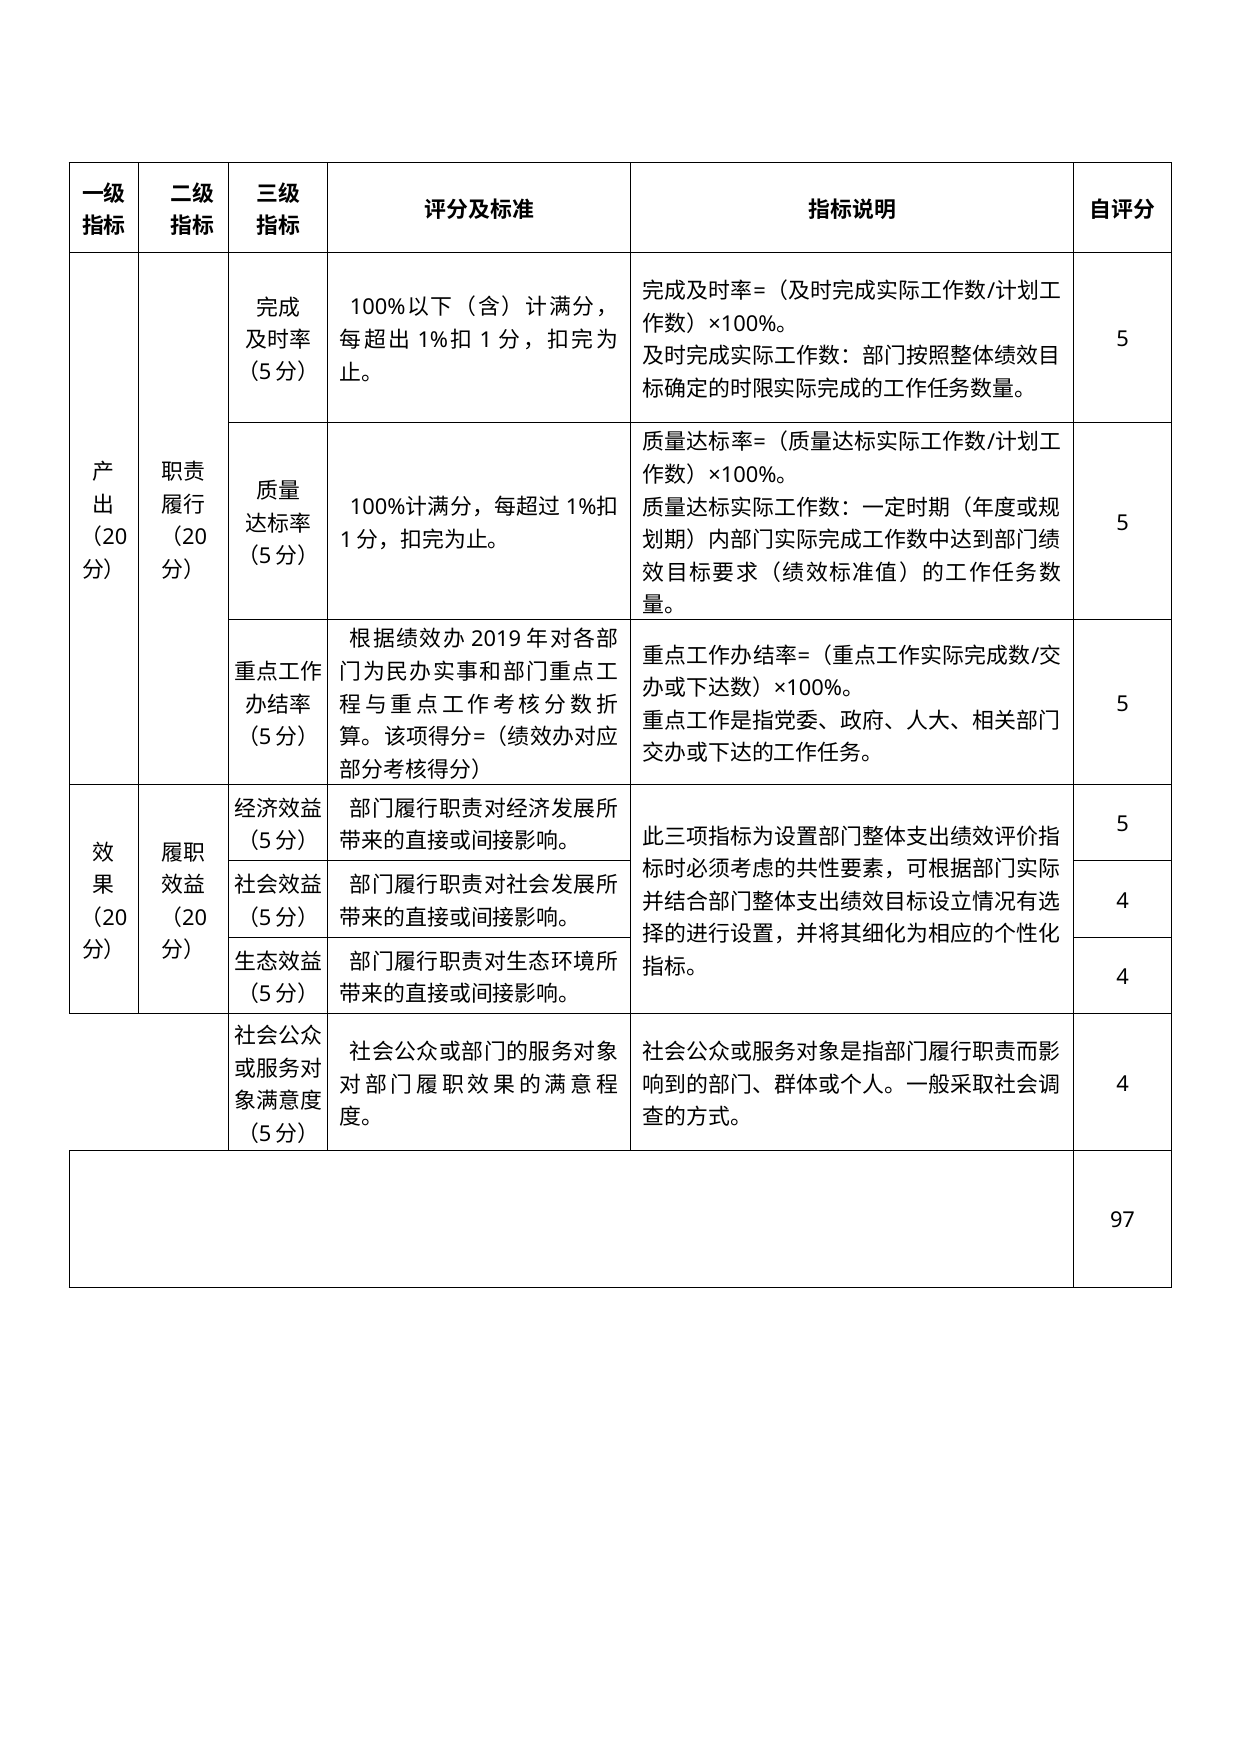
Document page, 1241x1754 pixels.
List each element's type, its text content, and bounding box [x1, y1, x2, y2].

table_cell 质量 达标率 （5分） [229, 423, 327, 619]
table_cell 4 [1074, 938, 1171, 1013]
table_cell 此三项指标为设置部门整体支出绩效评价指标时必须考虑的共性要素，可根据部门实际并结合部门整体支出绩效目标设立情况有选择的进行设置，并将其细化为相应的个性化指标。 [631, 785, 1073, 1013]
table_cell 4 [1074, 1014, 1171, 1150]
table_cell 重点工作办结率=（重点工作实际完成数/交办或下达数）×100%。 重点工作是指党委、政府、人大、相关部门交办或下达的工作任务。 [631, 620, 1073, 784]
table_cell [70, 1151, 1073, 1287]
table_cell 产 出 （20分） [70, 253, 138, 784]
table_cell 100%以下（含）计满分，每超出1%扣1分，扣完为止。 [328, 253, 630, 422]
table_header 指标说明 [631, 163, 1073, 252]
table_cell 社会公众或服务对象是指部门履行职责而影响到的部门、群体或个人。一般采取社会调查的方式。 [631, 1014, 1073, 1150]
table_cell 部门履行职责对生态环境所带来的直接或间接影响。 [328, 938, 630, 1013]
table_header 三级 指标 [229, 163, 327, 252]
table_cell 5 [1074, 423, 1171, 619]
table_header 一级 指标 [70, 163, 138, 252]
table_header 自评分 [1074, 163, 1171, 252]
table_cell 5 [1074, 620, 1171, 784]
table_cell 质量达标率=（质量达标实际工作数/计划工作数）×100%。 质量达标实际工作数：一定时期（年度或规划期）内部门实际完成工作数中达到部门绩效目标要求（绩效标准值）的工作任务数量。 [631, 423, 1073, 619]
table_cell 完成 及时率 （5分） [229, 253, 327, 422]
table_cell 4 [1074, 861, 1171, 937]
table_cell 部门履行职责对经济发展所带来的直接或间接影响。 [328, 785, 630, 860]
table_cell 生态效益（5分） [229, 938, 327, 1013]
table_cell 效 果 （20分） [70, 785, 138, 1013]
table_cell 重点工作 办结率 （5分） [229, 620, 327, 784]
table_cell 社会效益（5分） [229, 861, 327, 937]
table_cell 职责 履行 （20分） [139, 253, 228, 784]
table_cell 履职 效益 （20分） [139, 785, 228, 1013]
table_cell 部门履行职责对社会发展所带来的直接或间接影响。 [328, 861, 630, 937]
table_cell 经济效益（5分） [229, 785, 327, 860]
table_cell 100%计满分，每超过1%扣1分，扣完为止。 [328, 423, 630, 619]
table_cell 97 [1074, 1151, 1171, 1287]
table_header 二级 指标 [139, 163, 228, 252]
table_cell 完成及时率=（及时完成实际工作数/计划工作数）×100%。 及时完成实际工作数：部门按照整体绩效目标确定的时限实际完成的工作任务数量。 [631, 253, 1073, 422]
table_cell 5 [1074, 785, 1171, 860]
table_cell 社会公众 或服务对 象满意度（5分） [229, 1014, 327, 1150]
table_cell 5 [1074, 253, 1171, 422]
table_cell 根据绩效办2019年对各部门为民办实事和部门重点工程与重点工作考核分数折算。该项得分=（绩效办对应部分考核得分） [328, 620, 630, 784]
table_cell 社会公众或部门的服务对象对部门履职效果的满意程度。 [328, 1014, 630, 1150]
table_header 评分及标准 [328, 163, 630, 252]
